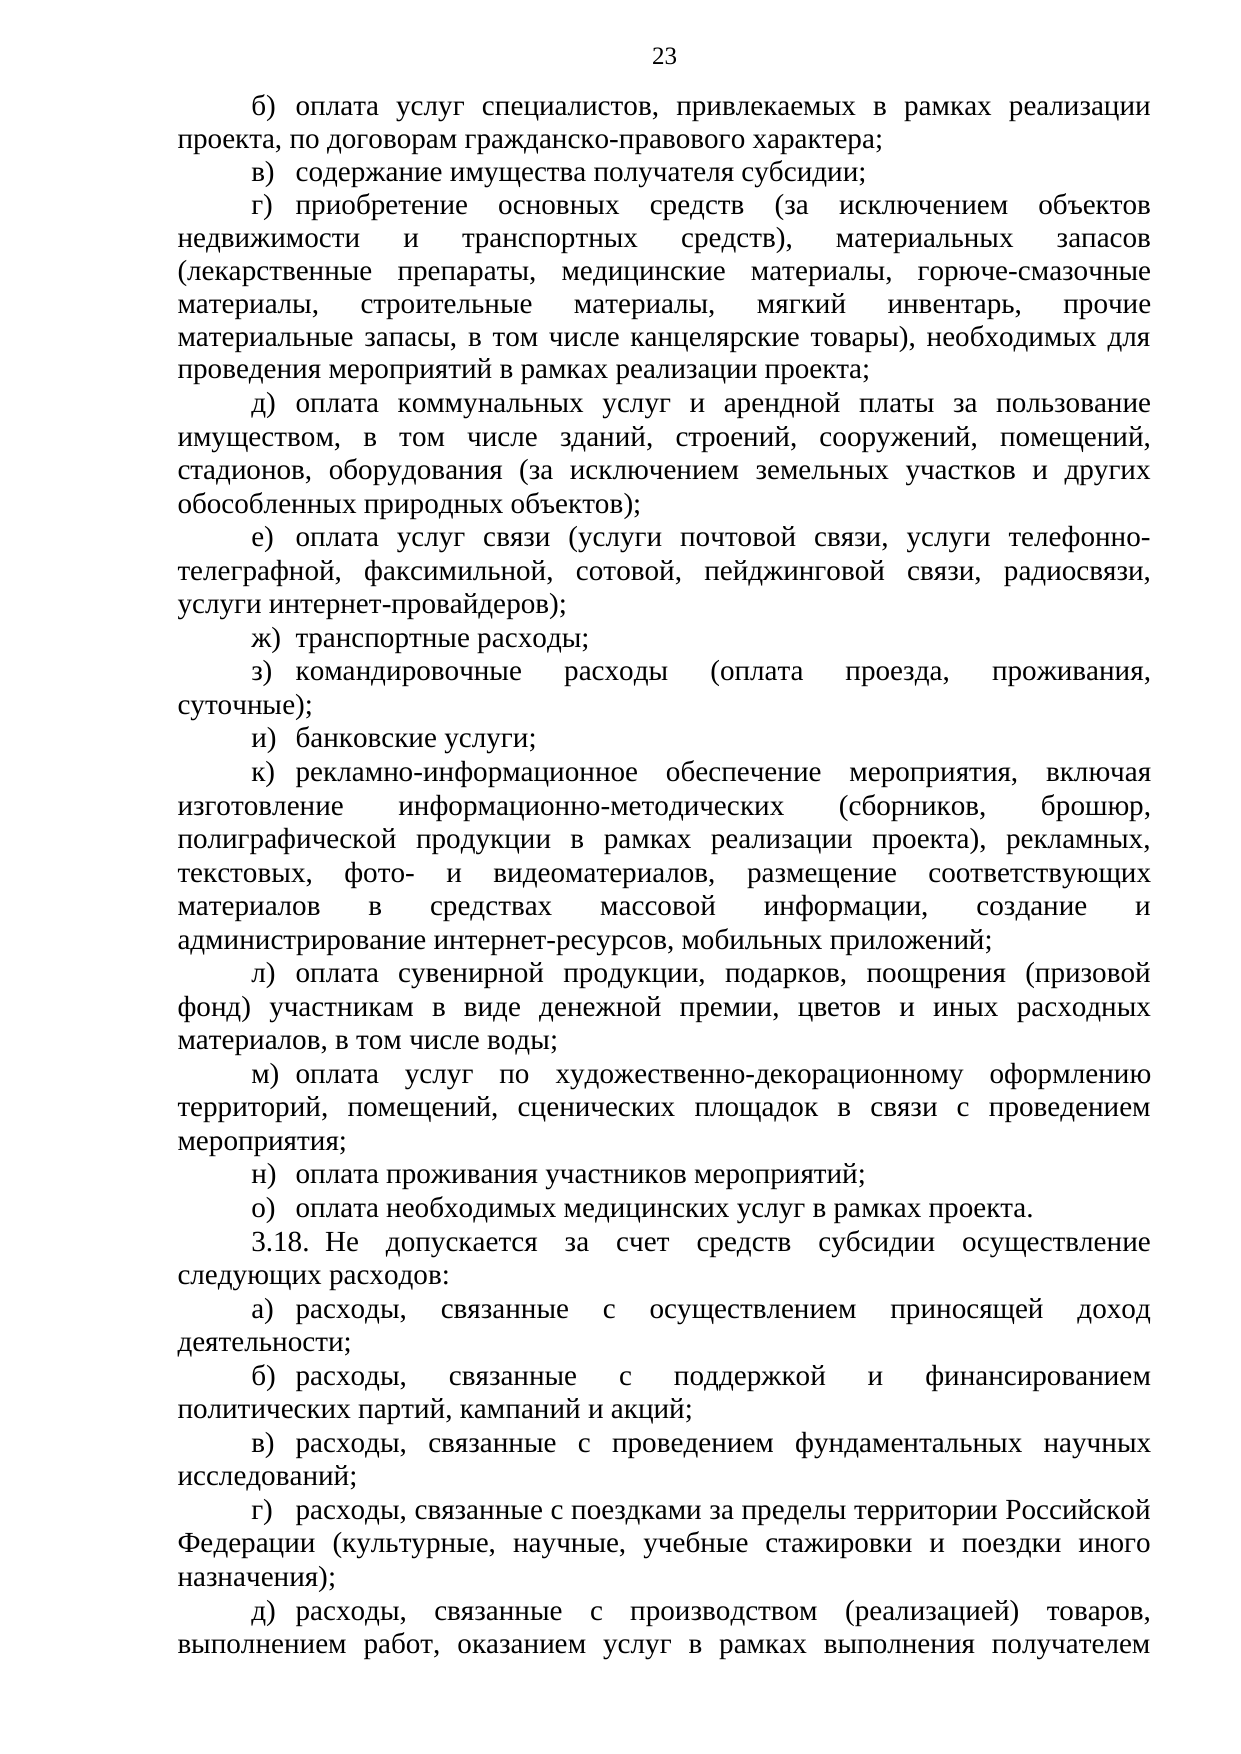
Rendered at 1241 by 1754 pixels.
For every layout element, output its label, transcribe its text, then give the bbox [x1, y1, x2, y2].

list содержание имущества получателя субсидии; [177, 155, 1152, 188]
list расходы, связанные с поддержкой и финансированием политических партий, кампаний и акций; [177, 1358, 1152, 1425]
list расходы, связанные с проведением фундаментальных научных исследований; [177, 1425, 1152, 1492]
list оплата услуг специалистов, привлекаемых в рамках реализации проекта, по договорам гражданско-правового характера; [177, 89, 1152, 155]
list оплата услуг по художественно-декорационному оформлению территорий, помещений, сценических площадок в связи с проведением мероприятия; [177, 1056, 1152, 1157]
list расходы, связанные с поездками за пределы территории Российской Федерации (культурные, научные, учебные стажировки и поездки иного назначения); [177, 1492, 1152, 1593]
list рекламно-информационное обеспечение мероприятия, включая изготовление информационно-методических (сборников, брошюр, полиграфической продукции в рамках реализации проекта), рекламных, текстовых, фото- и видеоматериалов, размещение соответствующих материалов в средствах массовой информации, создание и администрирование интернет-ресурсов, мобильных приложений; [177, 754, 1152, 955]
list транспортные расходы; [177, 620, 1152, 653]
list оплата проживания участников мероприятий; [177, 1157, 1152, 1190]
list оплата необходимых медицинских услуг в рамках проекта. [177, 1190, 1152, 1224]
list расходы, связанные с осуществлением приносящей доход деятельности; [177, 1291, 1152, 1358]
list Не допускается за счет средств субсидии осуществление следующих расходов: [177, 1224, 1152, 1291]
list банковские услуги; [177, 721, 1152, 754]
list приобретение основных средств (за исключением объектов недвижимости и транспортных средств), материальных запасов (лекарственные препараты, медицинские материалы, горюче-смазочные материалы, строительные материалы, мягкий инвентарь, прочие материальные запасы, в том числе канцелярские товары), необходимых для проведения мероприятий в рамках реализации проекта; [177, 188, 1152, 385]
list оплата сувенирной продукции, подарков, поощрения (призовой фонд) участникам в виде денежной премии, цветов и иных расходных материалов, в том числе воды; [177, 955, 1152, 1056]
list командировочные расходы (оплата проезда, проживания, суточные); [177, 653, 1152, 721]
list оплата коммунальных услуг и арендной платы за пользование имуществом, в том числе зданий, строений, сооружений, помещений, стадионов, оборудования (за исключением земельных участков и других обособленных природных объектов); [177, 385, 1152, 519]
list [177, 1593, 1152, 1660]
list оплата услуг связи (услуги почтовой связи, услуги телефонно-телеграфной, факсимильной, сотовой, пейджинговой связи, радиосвязи, услуги интернет-провайдеров); [177, 519, 1152, 620]
